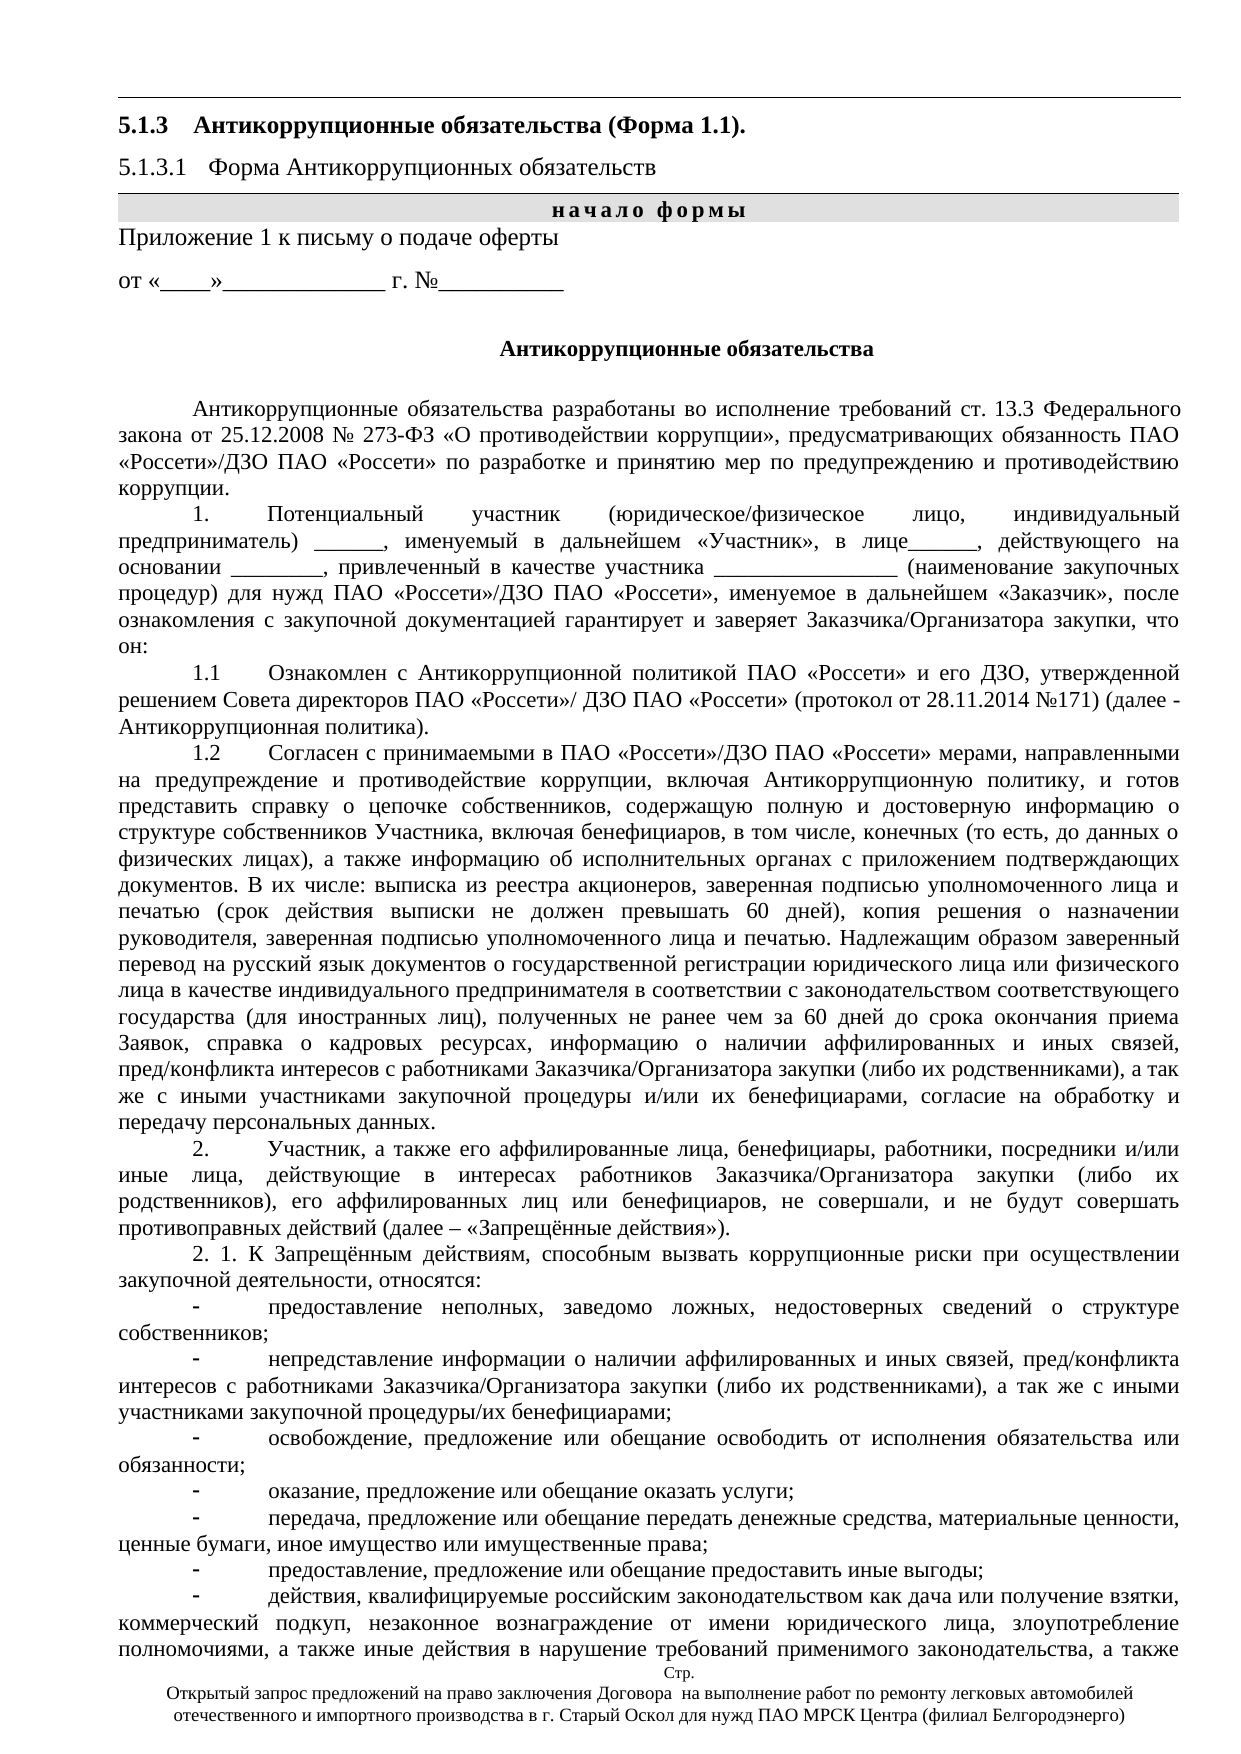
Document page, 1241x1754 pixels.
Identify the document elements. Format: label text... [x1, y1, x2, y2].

list предоставление неполных, заведомо ложных, недостоверных сведений о структуре собственников; [118, 1293, 1181, 1345]
subtitle Антикоррупционные обязательства (Форма 1.1). [118, 111, 1181, 139]
subtitle Форма Антикоррупционных обязательств [118, 152, 1181, 181]
list передача, предложение или обещание передать денежные средства, материальные ценности, ценные бумаги, иное имущество или имущественные права; [118, 1503, 1181, 1556]
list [118, 1583, 1181, 1662]
list освобождение, предложение или обещание освободить от исполнения обязательства или обязанности; [118, 1424, 1181, 1477]
text Антикоррупционные обязательства [118, 335, 1181, 361]
list Потенциальный участник (юридическое/физическое лицо, индивидуальный предприниматель) ______, именуемый в дальнейшем «Участник», в лице______, действующего на основании ________, привлеченный в качестве участника ________________ (наименование закупочных процедур) для нужд ПАО «Россети»/ДЗО ПАО «Россети», именуемое в дальнейшем «Заказчик», после ознакомления с закупочной документацией гарантирует и заверяет Заказчика/Организатора закупки, что он: [118, 500, 1181, 658]
text Приложение 1 к письму о подаче оферты [118, 222, 1181, 251]
list предоставление, предложение или обещание предоставить иные выгоды; [118, 1556, 1181, 1583]
text 2. 1. К Запрещённым действиям, способным вызвать коррупционные риски при осуществлении закупочной деятельности, относятся: [118, 1240, 1181, 1293]
text от «____»_____________ г. №__________ [118, 266, 1181, 294]
text начало формы [118, 194, 1179, 222]
text Антикоррупционные обязательства разработаны во исполнение требований ст. 13.3 Федерального закона от 25.12.2008 № 273-ФЗ «О противодействии коррупции», предусматривающих обязанность ПАО «Россети»/ДЗО ПАО «Россети» по разработке и принятию мер по предупреждению и противодействию коррупции. [118, 395, 1181, 500]
list оказание, предложение или обещание оказать услуги; [118, 1477, 1181, 1503]
list непредставление информации о наличии аффилированных и иных связей, пред/конфликта интересов с работниками Заказчика/Организатора закупки (либо их родственниками), а так же с иными участниками закупочной процедуры/их бенефициарами; [118, 1345, 1181, 1424]
text 1.1 Ознакомлен с Антикоррупционной политикой ПАО «Россети» и его ДЗО, утвержденной решением Совета директоров ПАО «Россети»/ ДЗО ПАО «Россети» (протокол от 28.11.2014 №171) (далее - Антикоррупционная политика). [118, 658, 1181, 739]
list Участник, а также его аффилированные лица, бенефициары, работники, посредники и/или иные лица, действующие в интересах работников Заказчика/Организатора закупки (либо их родственников), его аффилированных лиц или бенефициаров, не совершали, и не будут совершать противоправных действий (далее – «Запрещённые действия»). [118, 1134, 1181, 1240]
list Согласен с принимаемыми в ПАО «Россети»/ДЗО ПАО «Россети» мерами, направленными на предупреждение и противодействие коррупции, включая Антикоррупционную политику, и готов представить справку о цепочке собственников, содержащую полную и достоверную информацию о структуре собственников Участника, включая бенефициаров, в том числе, конечных (то есть, до данных о физических лицах), а также информацию об исполнительных органах с приложением подтверждающих документов. В их числе: выписка из реестра акционеров, заверенная подписью уполномоченного лица и печатью (срок действия выписки не должен превышать 60 дней), копия решения о назначении руководителя, заверенная подписью уполномоченного лица и печатью. Надлежащим образом заверенный перевод на русский язык документов о государственной регистрации юридического лица или физического лица в качестве индивидуального предпринимателя в соответствии с законодательством соответствующего государства (для иностранных лиц), полученных не ранее чем за 60 дней до срока окончания приема Заявок, справка о кадровых ресурсах, информацию о наличии аффилированных и иных связей, пред/конфликта интересов с работниками Заказчика/Организатора закупки (либо их родственниками), а так же с иными участниками закупочной процедуры и/или их бенефициарами, согласие на обработку и передачу персональных данных. [118, 739, 1181, 1134]
